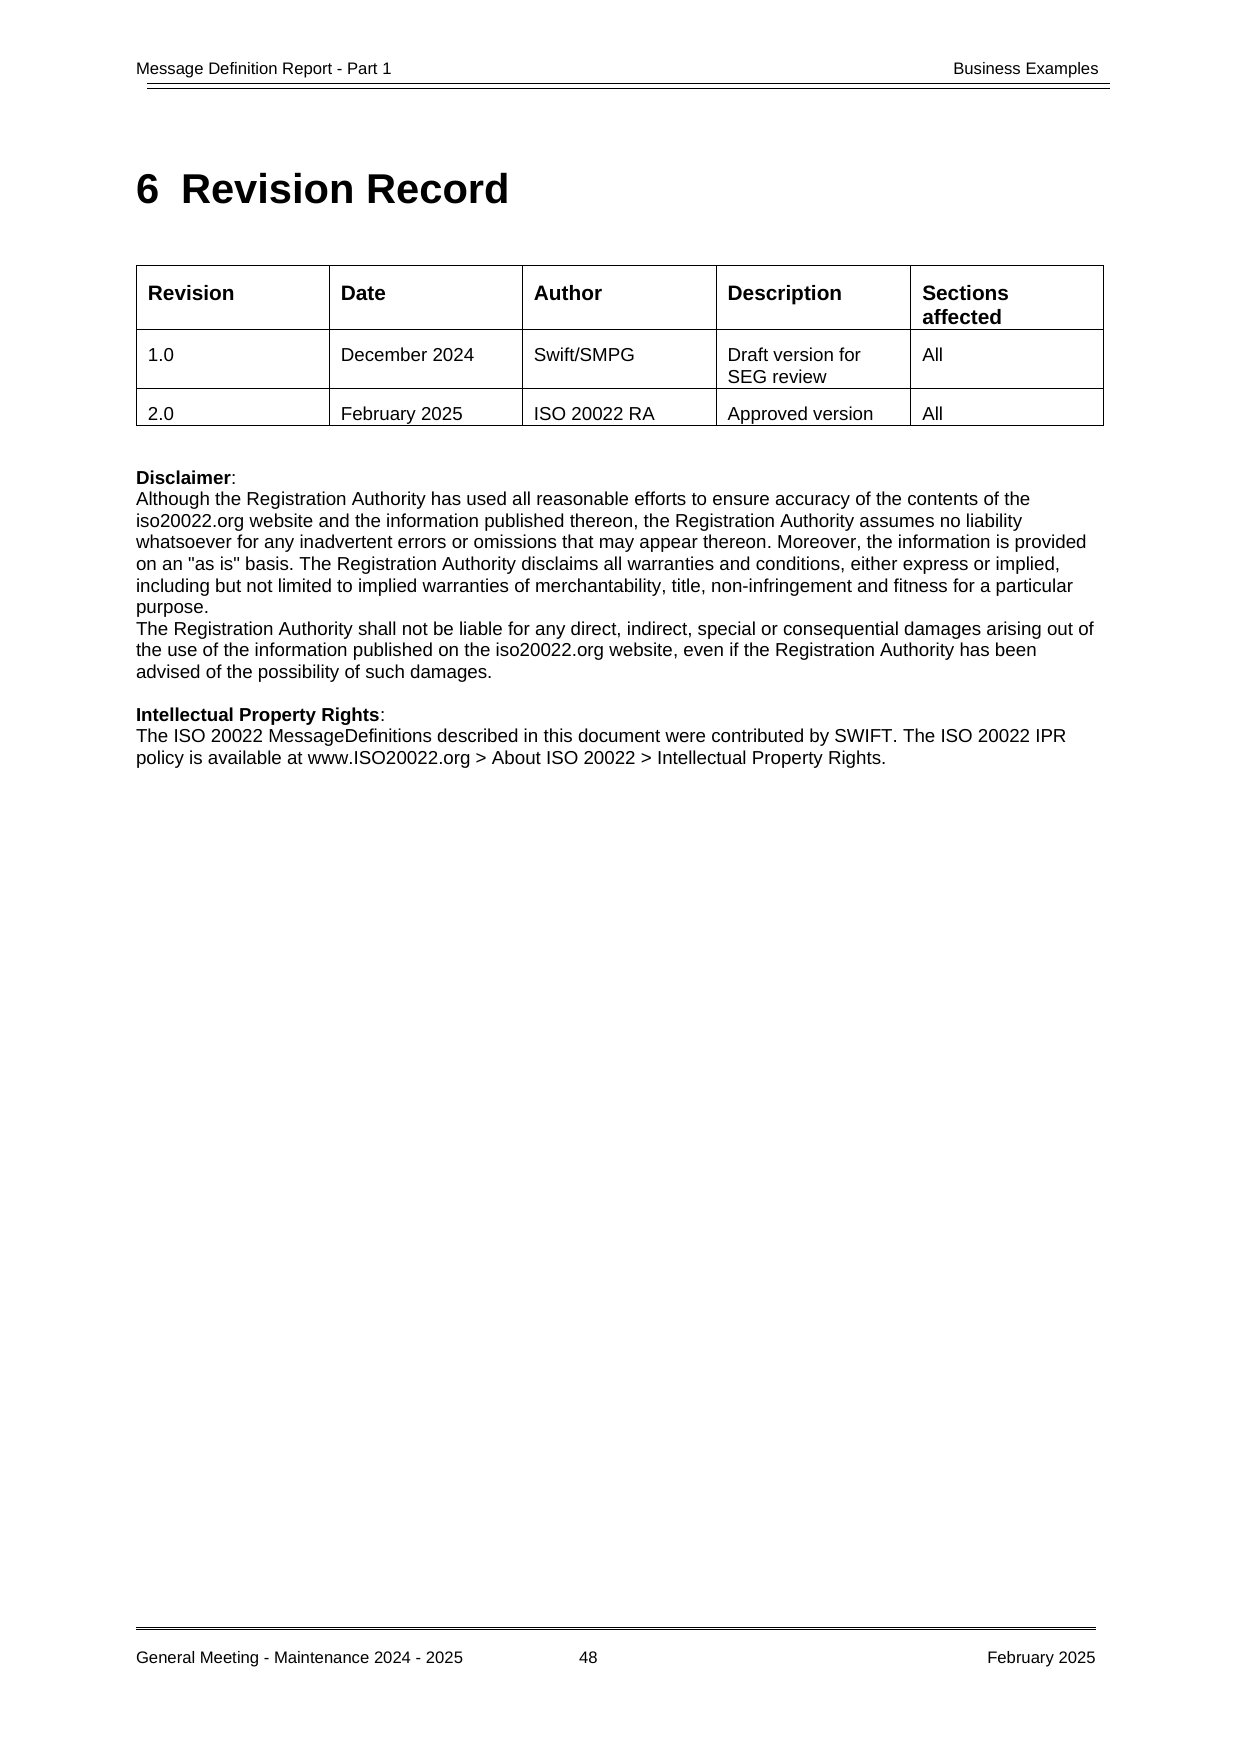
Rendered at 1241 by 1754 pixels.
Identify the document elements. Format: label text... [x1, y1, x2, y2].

table_cell ISO 20022 RA [523, 389, 716, 424]
table_cell December 2024 [330, 330, 522, 387]
table_header Description [717, 266, 910, 329]
text Intellectual Property Rights: [136, 704, 1104, 725]
table_cell Approved version [717, 389, 910, 424]
table_cell Swift/SMPG [523, 330, 716, 387]
text The Registration Authority shall not be liable for any direct, indirect, special or consequential damages arising out of the use of the information published on the iso20022.org website, even if the Registration Authority has been advised of the possibility of such damages. [136, 617, 1104, 682]
text The ISO 20022 MessageDefinitions described in this document were contributed by SWIFT. The ISO 20022 IPR policy is available at www.ISO20022.org > About ISO 20022 > Intellectual Property Rights. [136, 725, 1104, 768]
table_cell Draft version for SEG review [717, 330, 910, 387]
subtitle Revision Record [136, 164, 1104, 212]
text Although the Registration Authority has used all reasonable efforts to ensure accuracy of the contents of the iso20022.org website and the information published thereon, the Registration Authority assumes no liability whatsoever for any inadvertent errors or omissions that may appear thereon. Moreover, the information is provided on an "as is" basis. The Registration Authority disclaims all warranties and conditions, either express or implied, including but not limited to implied warranties of merchantability, title, non-infringement and fitness for a particular purpose. [136, 488, 1104, 617]
text Disclaimer: [136, 467, 1104, 488]
table_header Author [523, 266, 716, 329]
table_header Date [330, 266, 522, 329]
table_cell February 2025 [330, 389, 522, 424]
table_cell All [911, 389, 1103, 424]
table_header Revision [137, 266, 329, 329]
table_cell 2.0 [137, 389, 329, 424]
table_cell 1.0 [137, 330, 329, 387]
table_cell All [911, 330, 1103, 387]
table_header Sections affected [911, 266, 1103, 329]
